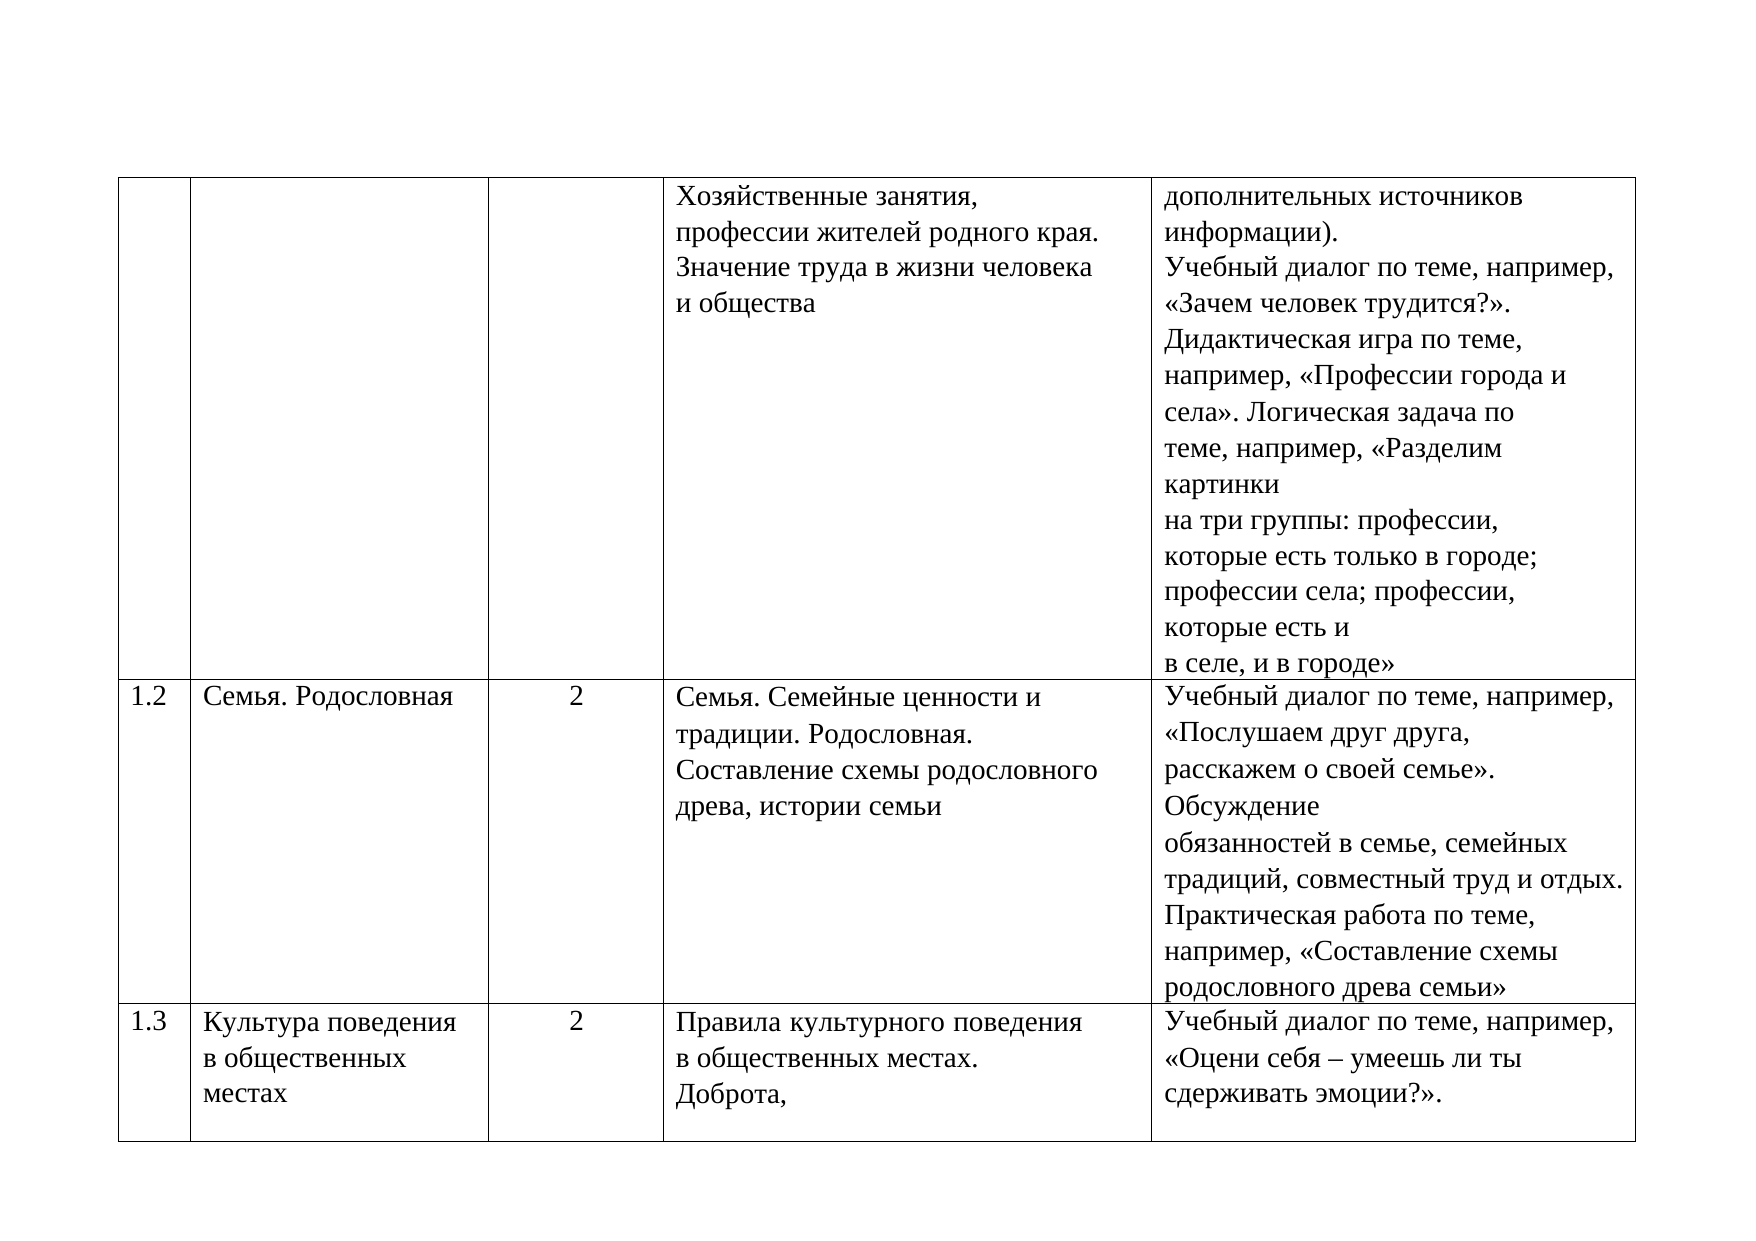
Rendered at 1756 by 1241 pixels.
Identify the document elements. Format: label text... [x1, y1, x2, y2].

table_header [119, 178, 190, 678]
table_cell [191, 1004, 488, 1141]
table_header [191, 178, 488, 678]
table_cell 1.2 [119, 680, 190, 1003]
table_header дополнительных источников информации). Учебный диалог по теме, например, «Зачем человек трудится?». Дидактическая игра по теме, например, «Профессии города и села». Логическая задача по теме, например, «Разделим картинки на три группы: профессии, которые есть только в городе; профессии села; профессии, которые есть и в селе, и в городе» [1152, 178, 1635, 678]
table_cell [1152, 1004, 1635, 1141]
table_header Хозяйственные занятия, профессии жителей родного края. Значение труда в жизни человека и общества [664, 178, 1151, 678]
table_cell Семья. Родословная [191, 680, 488, 1003]
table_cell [664, 1004, 1151, 1141]
table_cell 2 [489, 680, 663, 1003]
table_cell Учебный диалог по теме, например, «Послушаем друг друга, расскажем о своей семье». Обсуждение обязанностей в семье, семейных традиций, совместный труд и отдых. Практическая работа по теме, например, «Составление схемы родословного древа семьи» [1152, 680, 1635, 1003]
table_cell Семья. Семейные ценности и традиции. Родословная. Составление схемы родословного древа, истории семьи [664, 680, 1151, 1003]
table_cell 1.3 [119, 1004, 190, 1141]
table_header [489, 178, 663, 678]
table_cell 2 [489, 1004, 663, 1141]
